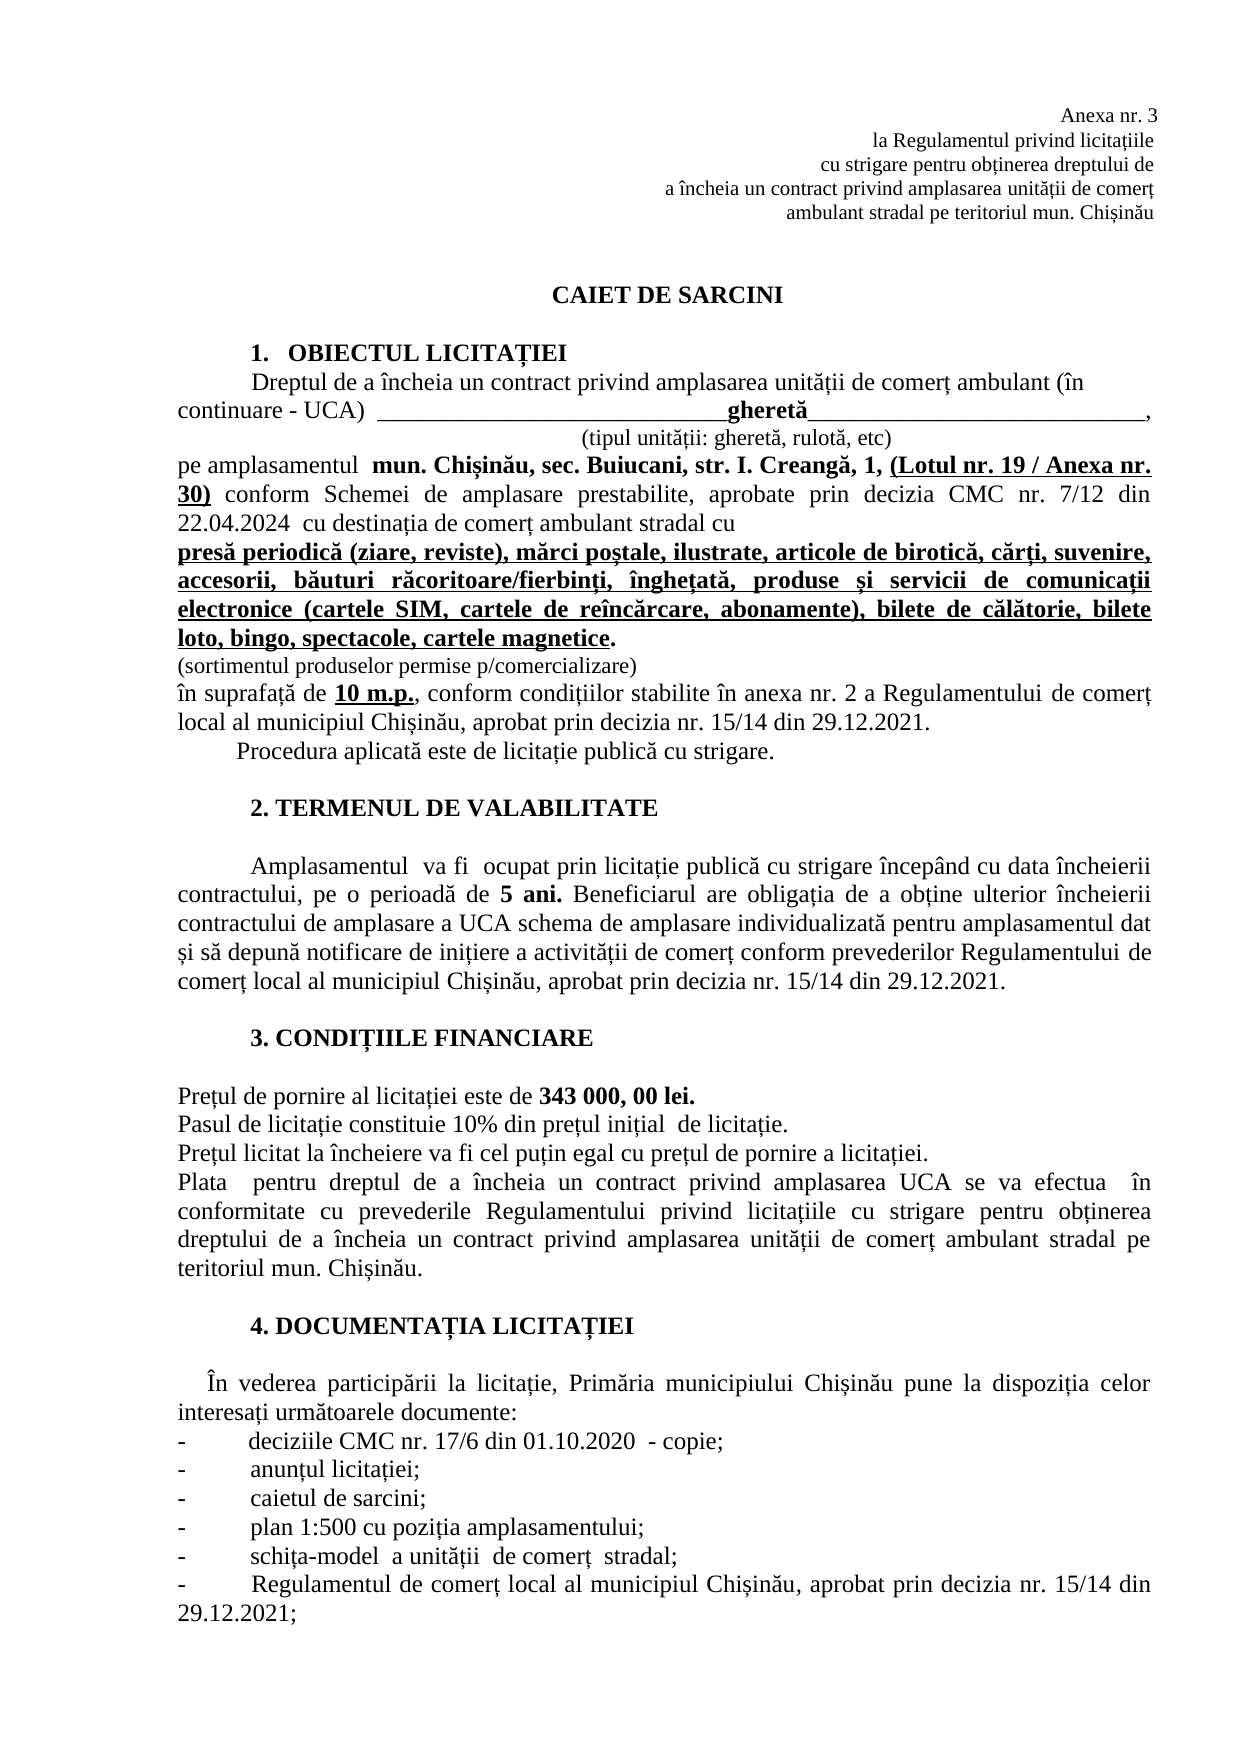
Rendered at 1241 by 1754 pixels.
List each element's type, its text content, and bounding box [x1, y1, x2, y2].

text Prețul de pornire al licitației este de 343 000, 00 lei. [177, 1081, 1152, 1109]
text presă periodică (ziare, reviste), mărci poștale, ilustrate, articole de birotică, cărți, suvenire, accesorii, băuturi răcoritoare/fierbinți, înghețată, produse și servicii de comunicații electronice (cartele SIM, cartele de reîncărcare, abonamente), bilete de călătorie, bilete loto, bingo, spectacole, cartele magnetice. [177, 537, 1152, 562]
list plan 1:500 cu poziția amplasamentului; [177, 1512, 1152, 1541]
text ambulant stradal pe teritoriul mun. Chișinău [177, 200, 1154, 224]
text Dreptul de a încheia un contract privind amplasarea unității de comerț ambulant (în continuare - UCA) ____________________________gheretă___________________________, [177, 367, 1152, 424]
text presă periodică (ziare, reviste), mărci poștale, ilustrate, articole de birotică, cărți, suvenire, accesorii, băuturi răcoritoare/fierbinți, înghețată, produse și servicii de comunicații electronice (cartele SIM, cartele de reîncărcare, abonamente), bilete de călătorie, bilete loto, bingo, spectacole, cartele magnetice. [177, 563, 1152, 591]
text în suprafață de 10 m.p., conform condițiilor stabilite în anexa nr. 2 a Regulamentului de comerț local al municipiul Chișinău, aprobat prin decizia nr. 15/14 din 29.12.2021. [177, 678, 1152, 736]
text la Regulamentul privind licitațiile [177, 127, 1154, 152]
text cu strigare pentru obținerea dreptului de [177, 152, 1154, 176]
text În vederea participării la licitație, Primăria municipiului Chișinău pune la dispoziția celor interesați următoarele documente: [177, 1368, 1152, 1426]
text pe amplasamentul mun. Chișinău, sec. Buiucani, str. I. Creangă, 1, (Lotul nr. 19 / Anexa nr. 30) conform Schemei de amplasare prestabilite, aprobate prin decizia CMC nr. 7/12 din 22.04.2024 cu destinația de comerț ambulant stradal cu [177, 451, 1152, 537]
text Amplasamentul va fi ocupat prin licitație publică cu strigare începând cu data încheierii contractului, pe o perioadă de 5 ani. Beneficiarul are obligația de a obține ulterior încheierii contractului de amplasare a UCA schema de amplasare individualizată pentru amplasamentul dat și să depună notificare de inițiere a activității de comerț conform prevederilor Regulamentului de comerț local al municipiul Chișinău, aprobat prin decizia nr. 15/14 din 29.12.2021. [177, 851, 1152, 994]
list OBIECTUL LICITAȚIEI [250, 338, 1152, 367]
text Plata pentru dreptul de a încheia un contract privind amplasarea UCA se va efectua în conformitate cu prevederile Regulamentului privind licitațiile cu strigare pentru obținerea dreptului de a încheia un contract privind amplasarea unității de comerț ambulant stradal pe teritoriul mun. Chișinău. [177, 1167, 1152, 1282]
text Anexa nr. 3 [177, 103, 1158, 127]
text Prețul licitat la încheiere va fi cel puțin egal cu prețul de pornire a licitației. [177, 1138, 1152, 1167]
text presă periodică (ziare, reviste), mărci poștale, ilustrate, articole de birotică, cărți, suvenire, accesorii, băuturi răcoritoare/fierbinți, înghețată, produse și servicii de comunicații electronice (cartele SIM, cartele de reîncărcare, abonamente), bilete de călătorie, bilete loto, bingo, spectacole, cartele magnetice. [177, 592, 1152, 619]
text (sortimentul produselor permise p/comercializare) [177, 652, 1152, 678]
list caietul de sarcini; [177, 1483, 1152, 1512]
text Procedura aplicată este de licitație publică cu strigare. [177, 736, 1152, 764]
list anunțul licitației; [177, 1454, 1152, 1483]
text 3. CONDIȚIILE FINANCIARE [250, 1023, 1152, 1052]
text presă periodică (ziare, reviste), mărci poștale, ilustrate, articole de birotică, cărți, suvenire, accesorii, băuturi răcoritoare/fierbinți, înghețată, produse și servicii de comunicații electronice (cartele SIM, cartele de reîncărcare, abonamente), bilete de călătorie, bilete loto, bingo, spectacole, cartele magnetice. [177, 620, 1152, 652]
list schița-model a unității de comerț stradal; [177, 1541, 1152, 1569]
text a încheia un contract privind amplasarea unității de comerț [177, 176, 679, 200]
text Pasul de licitație constituie 10% din prețul inițial de licitație. [177, 1109, 1152, 1138]
list Regulamentul de comerț local al municipiul Chișinău, aprobat prin decizia nr. 15/14 din 29.12.2021; [177, 1569, 1152, 1627]
text (tipul unității: gheretă, rulotă, etc) [177, 424, 1152, 451]
text 4. DOCUMENTAȚIA LICITAȚIEI [250, 1311, 1152, 1339]
text 2. TERMENUL DE VALABILITATE [250, 793, 1152, 822]
text CAIET DE SARCINI [177, 281, 1158, 309]
list deciziile CMC nr. 17/6 din 01.10.2020 - copie; [177, 1426, 1152, 1454]
